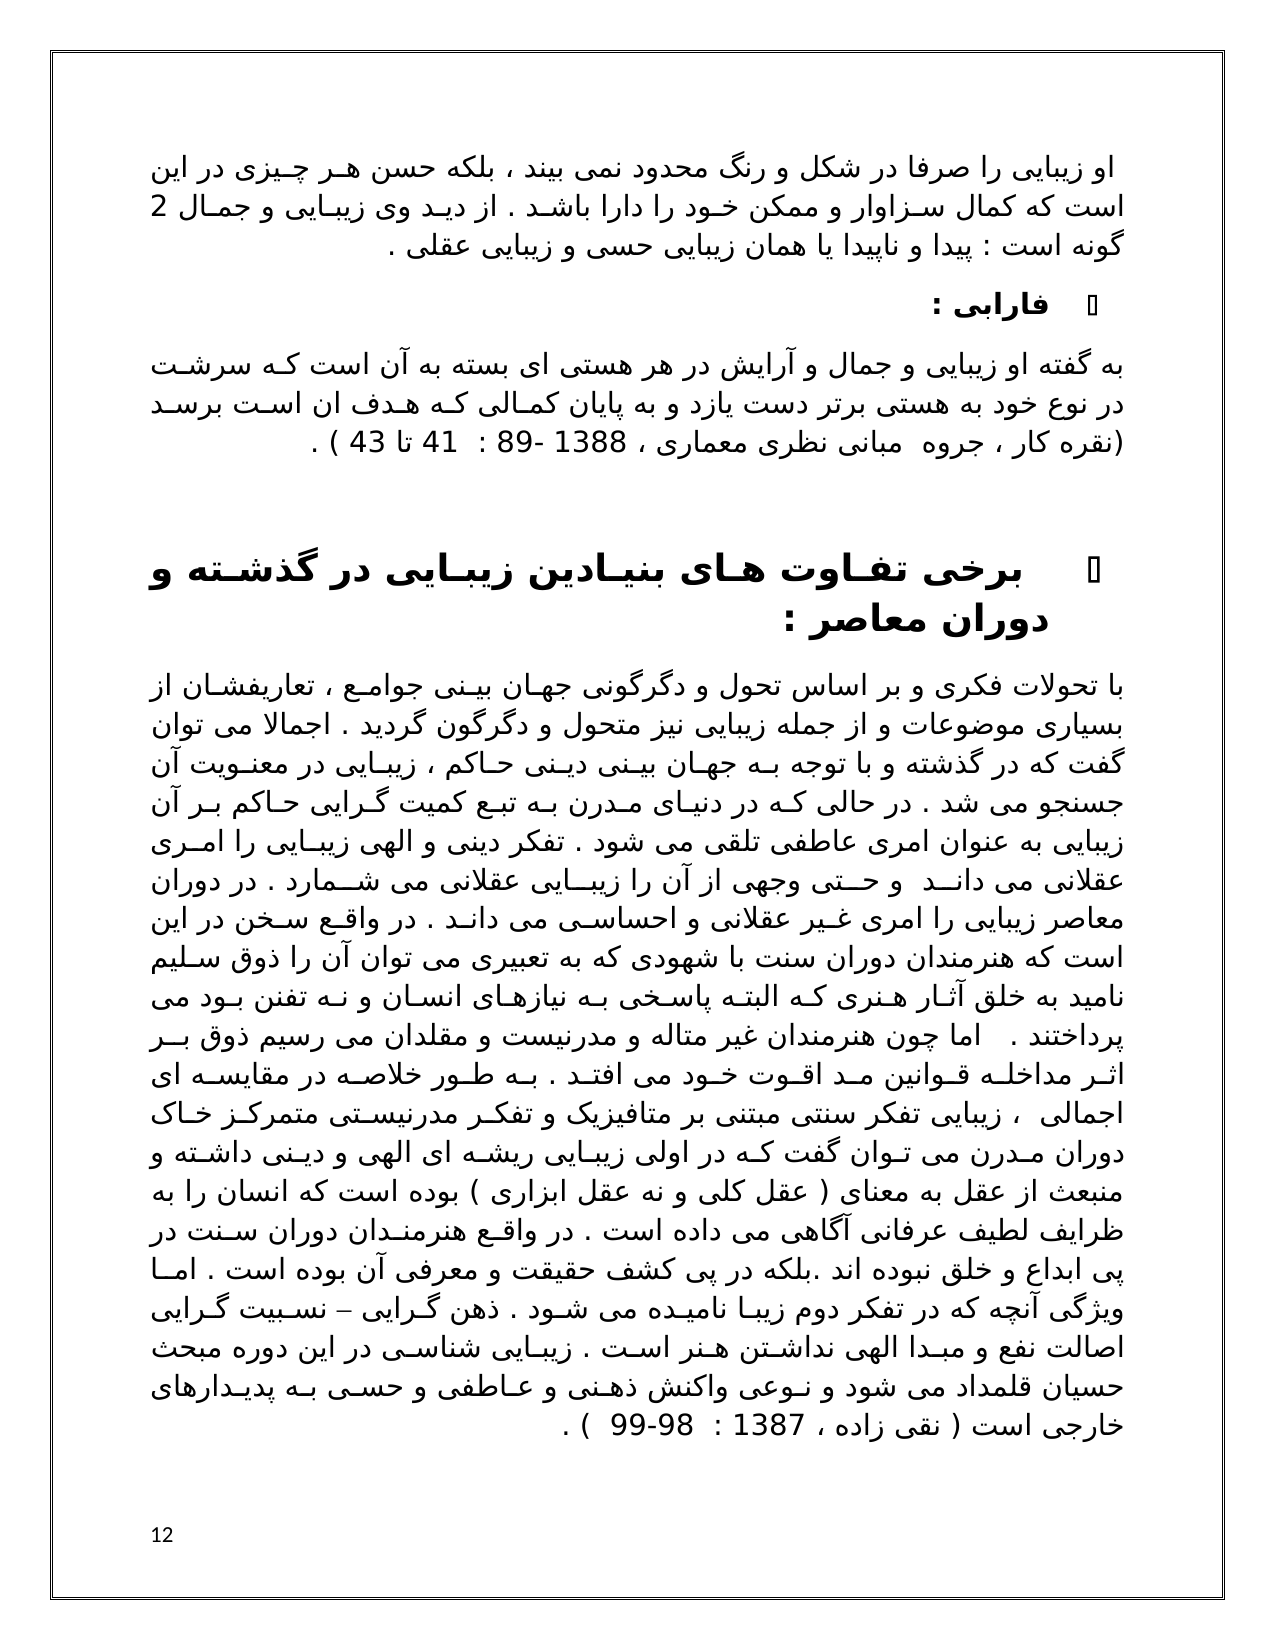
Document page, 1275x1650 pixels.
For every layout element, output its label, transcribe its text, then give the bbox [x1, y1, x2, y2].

text او زیبایی را صرفا در شکل و رنگ محدود نمی بیند ، بلکه حسن هر چیزی در این است که کمال سزاوار و ممکن خود را دارا باشد . از دید وی زیبایی و جمال 2 گونه است : پیدا و ناپیدا یا همان زیبایی حسی و زیبایی عقلی . [150, 150, 1125, 262]
list برخی تفاوت های بنیادین زیبایی در گذشته و دوران معاصر : [150, 547, 1087, 641]
list فارابی : [150, 288, 1087, 322]
text با تحولات فکری و بر اساس تحول و دگرگونی جهان بینی جوامع ، تعاریفشان از بسیاری موضوعات و از جمله زیبایی نیز متحول و دگرگون گردید . اجمالا می توان گفت که در گذشته و با توجه به جهان بینی دینی حاکم ، زیبایی در معنویت آن جسنجو می شد . در حالی که در دنیای مدرن به تبع کمیت گرایی حاکم بر آن زیبایی به عنوان امری عاطفی تلقی می شود . تفکر دینی و الهی زیبایی را امری عقلانی می داند و حتی وجهی از آن را زیبایی عقلانی می شمارد . در دوران معاصر زیبایی را امری غیر عقلانی و احساسی می داند . در واقع سخن در این است که هنرمندان دوران سنت با شهودی که به تعبیری می توان آن را ذوق سلیم نامید به خلق آثار هنری که البته پاسخی به نیازهای انسان و نه تفنن بود می پرداختند . اما چون هنرمندان غیر متاله و مدرنیست و مقلدان می رسیم ذوق بر اثر مداخله قوانین مد اقوت خود می افتد . به طور خلاصه در مقایسه ای اجمالی ، زیبایی تفکر سنتی مبتنی بر متافیزیک و تفکر مدرنیستی متمرکز خاک دوران مدرن می توان گفت که در اولی زیبایی ریشه ای الهی و دینی داشته و منبعث از عقل به معنای ( عقل کلی و نه عقل ابزاری ) بوده است که انسان را به ظرایف لطیف عرفانی آگاهی می داده است . در واقع هنرمندان دوران سنت در پی ابداع و خلق نبوده اند .بلکه در پی کشف حقیقت و معرفی آن بوده است . اما ویژگی آنچه که در تفکر دوم زیبا نامیده می شود . ذهن گرایی – نسبیت گرایی اصالت نفع و مبدا الهی نداشتن هنر است . زیبایی شناسی در این دوره مبحث حسیان قلمداد می شود و نوعی واکنش ذهنی و عاطفی و حسی به پدیدارهای خارجی است ( نقی زاده ، 1387 : 98-99 ) . [150, 668, 1125, 1442]
text به گفته او زیبایی و جمال و آرایش در هر هستی ای بسته به آن است که سرشت در نوع خود به هستی برتر دست یازد و به پایان کمالی که هدف ان است برسد (نقره کار ، جروه مبانی نظری معماری ، 1388 -89 : 41 تا 43 ) . [150, 347, 1125, 459]
